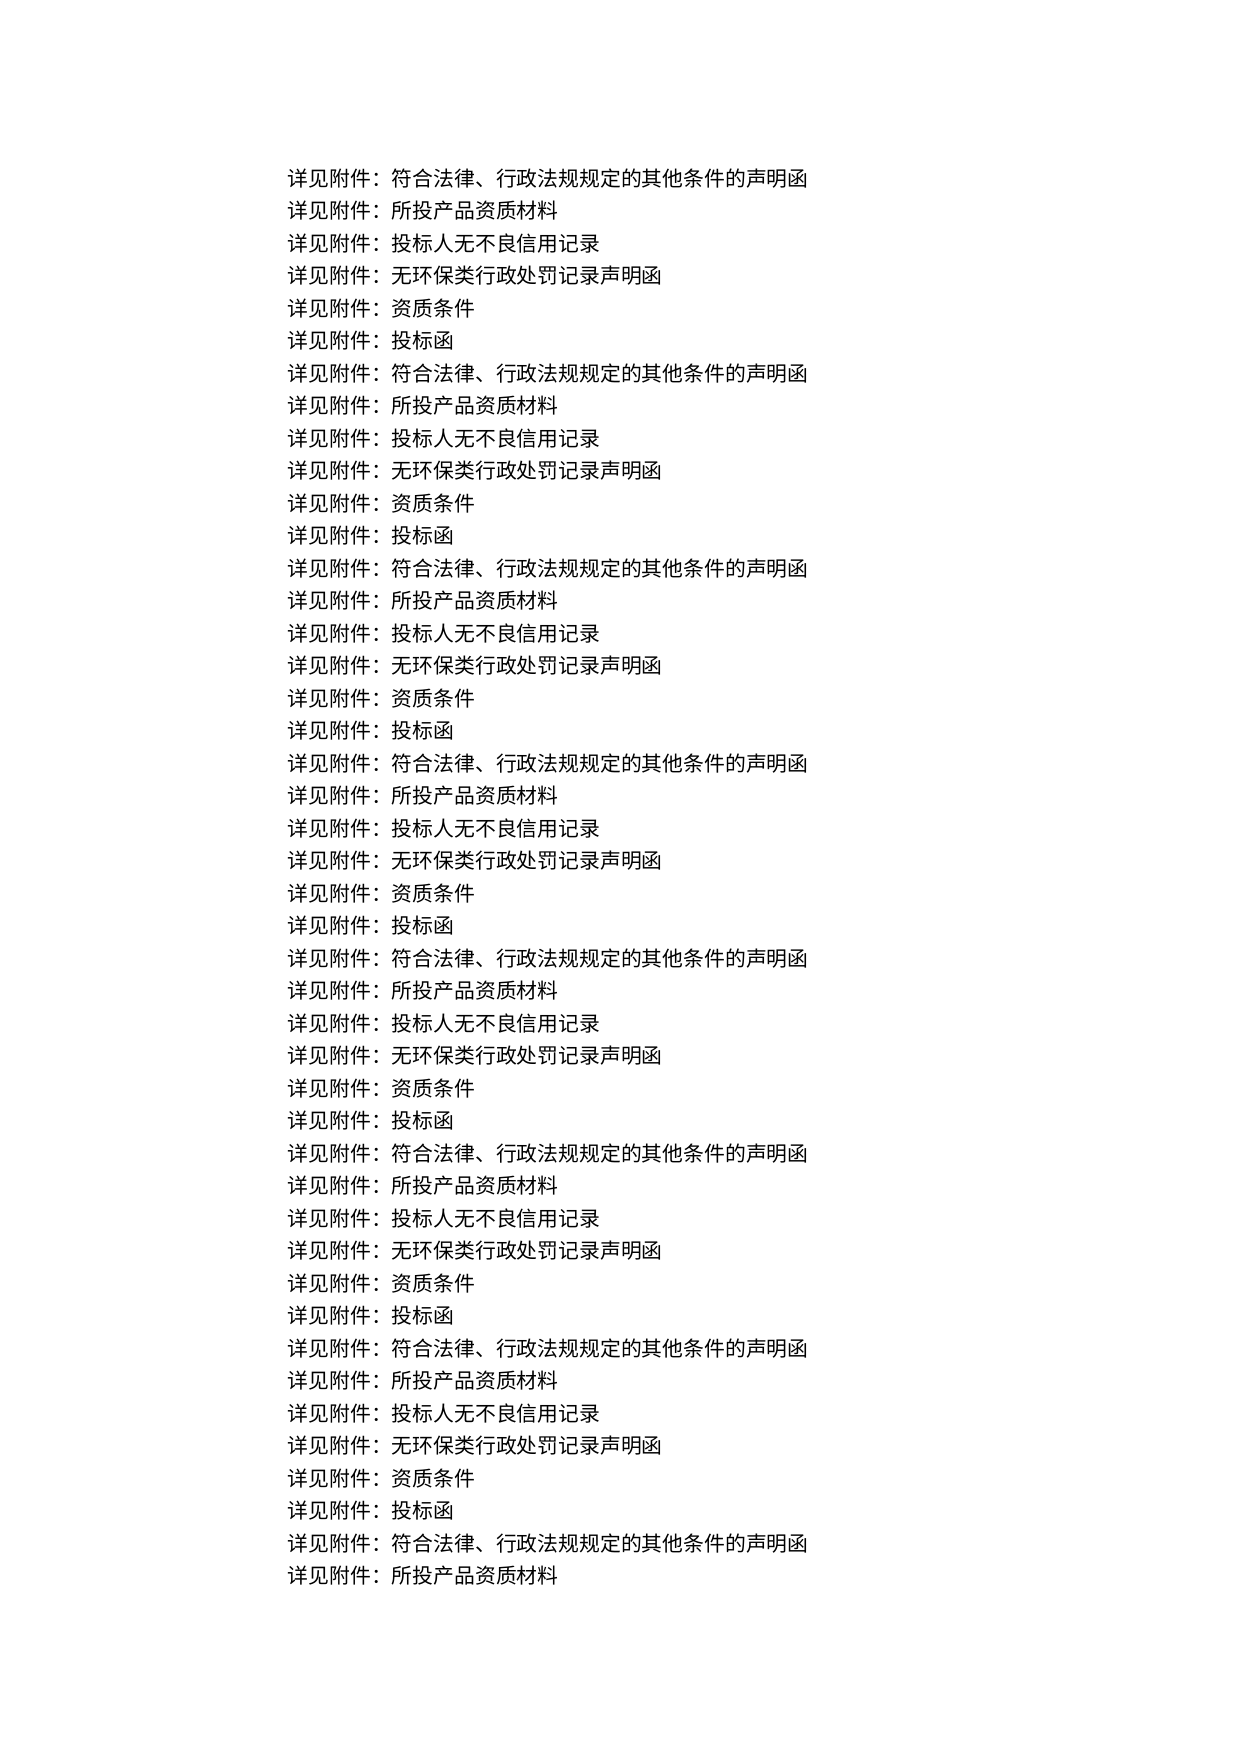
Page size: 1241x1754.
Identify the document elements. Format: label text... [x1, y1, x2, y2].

text 详见附件：投标人无不良信用记录 [187, 1007, 1053, 1039]
text 详见附件：符合法律、行政法规规定的其他条件的声明函 [187, 747, 1053, 779]
text 详见附件：资质条件 [187, 877, 1053, 909]
text 详见附件：无环保类行政处罚记录声明函 [187, 1039, 1053, 1072]
text 详见附件：投标人无不良信用记录 [187, 617, 1053, 649]
text 详见附件：投标函 [187, 714, 1053, 747]
text 详见附件：投标人无不良信用记录 [187, 422, 1053, 454]
text 详见附件：无环保类行政处罚记录声明函 [187, 649, 1053, 682]
text 详见附件：投标函 [187, 1104, 1053, 1137]
text 详见附件：所投产品资质材料 [187, 389, 1053, 422]
text 详见附件：资质条件 [187, 1267, 1053, 1299]
text 详见附件：无环保类行政处罚记录声明函 [187, 1234, 1053, 1267]
text 详见附件：投标函 [187, 909, 1053, 942]
text 详见附件：投标函 [187, 1494, 1053, 1527]
text 详见附件：资质条件 [187, 487, 1053, 519]
text 详见附件：所投产品资质材料 [187, 1169, 1053, 1202]
text 详见附件：资质条件 [187, 1072, 1053, 1104]
text 详见附件：投标人无不良信用记录 [187, 1397, 1053, 1429]
text 详见附件：所投产品资质材料 [187, 194, 1053, 227]
text 详见附件：符合法律、行政法规规定的其他条件的声明函 [187, 1527, 1053, 1559]
text 详见附件：投标人无不良信用记录 [187, 1202, 1053, 1234]
text 详见附件：无环保类行政处罚记录声明函 [187, 454, 1053, 487]
text 详见附件：所投产品资质材料 [187, 584, 1053, 617]
text 详见附件：符合法律、行政法规规定的其他条件的声明函 [187, 942, 1053, 974]
text 详见附件：所投产品资质材料 [187, 1364, 1053, 1397]
text 详见附件：资质条件 [187, 292, 1053, 324]
text 详见附件：资质条件 [187, 1462, 1053, 1494]
text 详见附件：符合法律、行政法规规定的其他条件的声明函 [187, 1332, 1053, 1364]
text 详见附件：符合法律、行政法规规定的其他条件的声明函 [187, 552, 1053, 584]
text 详见附件：所投产品资质材料 [187, 779, 1053, 812]
text 详见附件：投标人无不良信用记录 [187, 812, 1053, 844]
text 详见附件：无环保类行政处罚记录声明函 [187, 844, 1053, 877]
text 详见附件：投标人无不良信用记录 [187, 227, 1053, 259]
text 详见附件：投标函 [187, 1299, 1053, 1332]
text 详见附件：所投产品资质材料 [187, 974, 1053, 1007]
text 详见附件：符合法律、行政法规规定的其他条件的声明函 [187, 1137, 1053, 1169]
text 详见附件：投标函 [187, 324, 1053, 357]
text 详见附件：无环保类行政处罚记录声明函 [187, 259, 1053, 292]
text 详见附件：所投产品资质材料 [187, 1559, 1053, 1592]
text 详见附件：符合法律、行政法规规定的其他条件的声明函 [187, 162, 1053, 194]
text 详见附件：无环保类行政处罚记录声明函 [187, 1429, 1053, 1462]
text 详见附件：符合法律、行政法规规定的其他条件的声明函 [187, 357, 1053, 389]
text 详见附件：资质条件 [187, 682, 1053, 714]
text 详见附件：投标函 [187, 519, 1053, 552]
